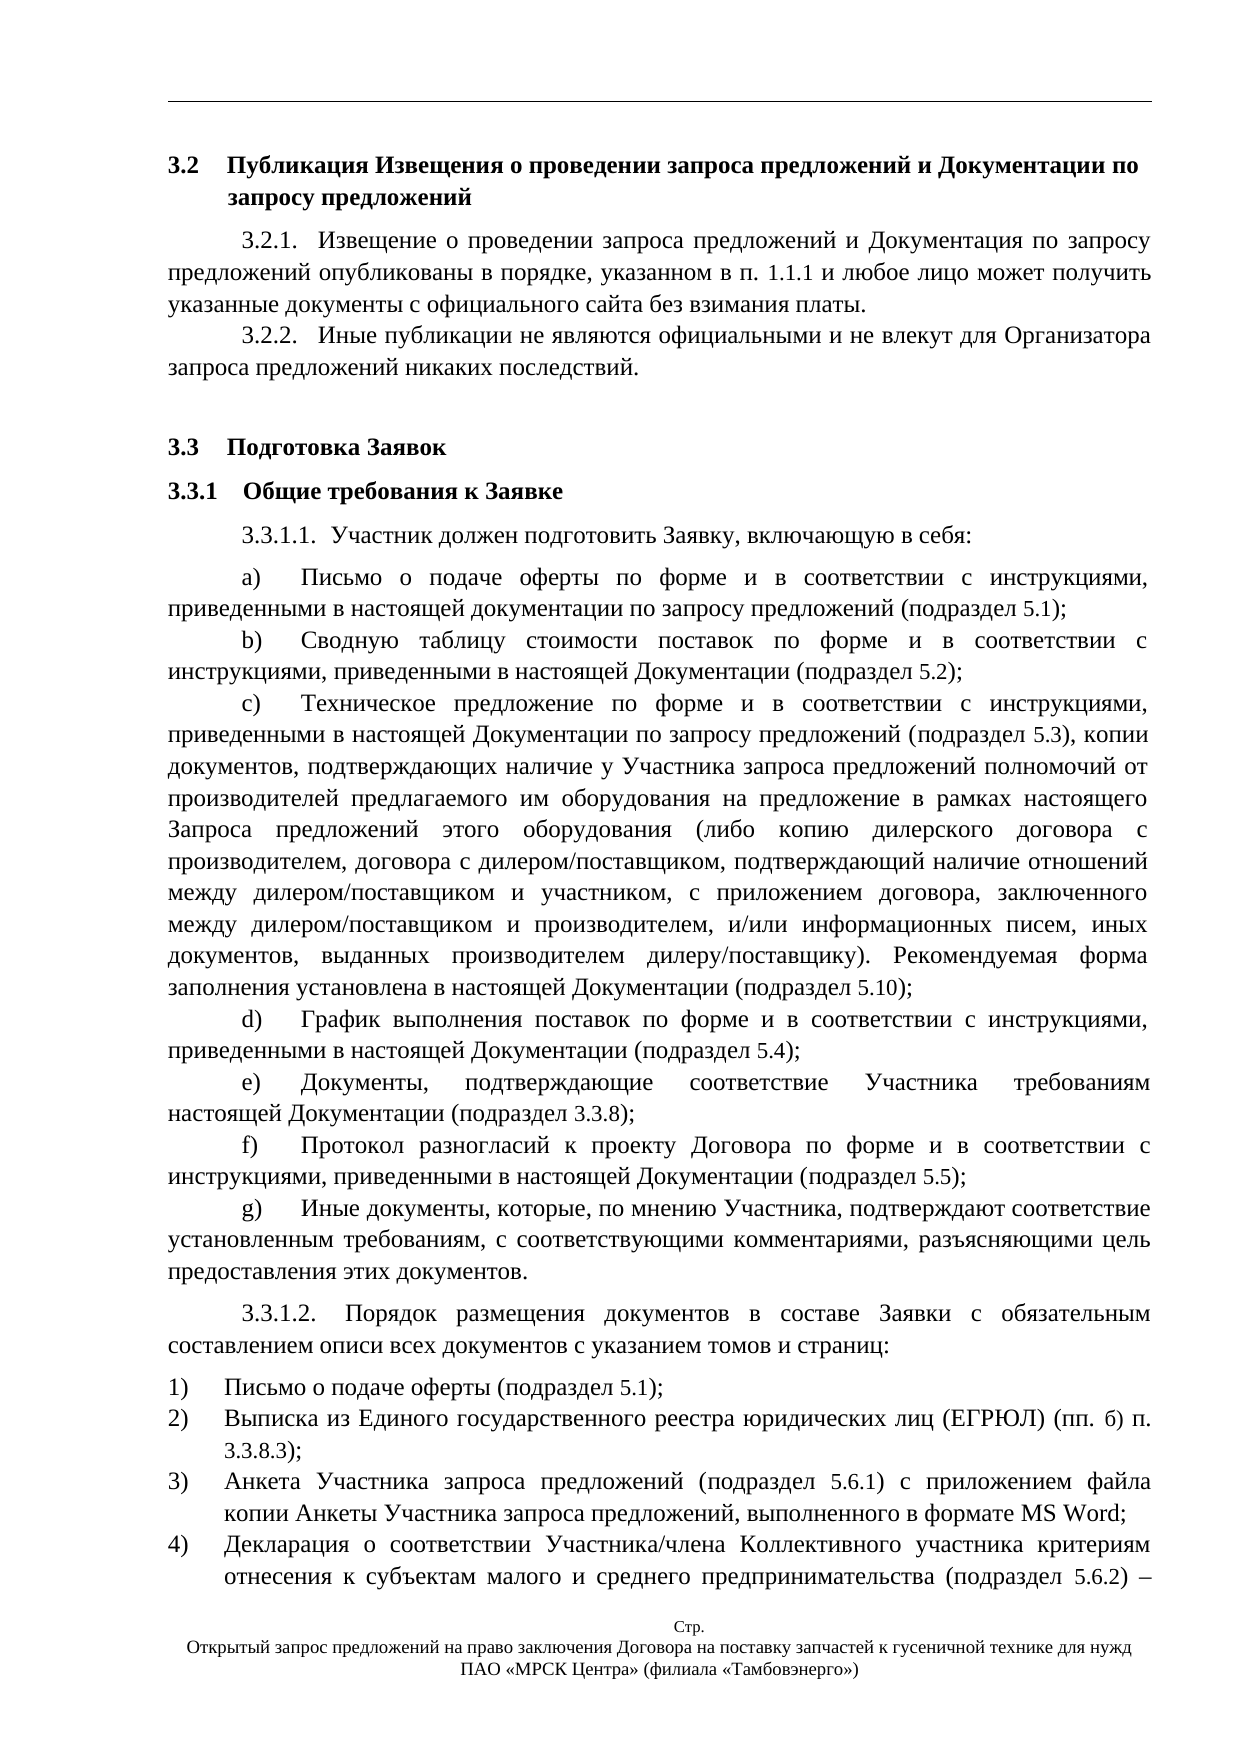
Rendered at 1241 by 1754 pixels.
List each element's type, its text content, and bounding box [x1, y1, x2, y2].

list Иные публикации не являются официальными и не влекут для Организатора запроса предложений никаких последствий. [168, 320, 1152, 381]
list Документы, подтверждающие соответствие Участника требованиям настоящей Документации (подраздел 3.3.8); [168, 1067, 1151, 1127]
subtitle Общие требования к Заявке [168, 476, 1152, 504]
subtitle Публикация Извещения о проведении запроса предложений и Документации по запросу предложений [168, 150, 1152, 210]
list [168, 1529, 1152, 1590]
list Извещение о проведении запроса предложений и Документация по запросу предложений опубликованы в порядке, указанном в п. 1.1.1 и любое лицо может получить указанные документы с официального сайта без взимания платы. [168, 226, 1152, 317]
list Выписка из Единого государственного реестра юридических лиц (ЕГРЮЛ) (пп. б) п. 3.3.8.3); [168, 1403, 1152, 1463]
list Иные документы, которые, по мнению Участника, подтверждают соответствие установленным требованиям, с соответствующими комментариями, разъясняющими цель предоставления этих документов. [168, 1193, 1152, 1285]
list Протокол разногласий к проекту Договора по форме и в соответствии с инструкциями, приведенными в настоящей Документации (подраздел 5.5); [168, 1130, 1151, 1190]
list Письмо о подаче оферты (подраздел 5.1); [168, 1372, 1152, 1400]
subtitle Подготовка Заявок [168, 432, 1152, 460]
list Письмо о подаче оферты по форме и в соответствии с инструкциями, приведенными в настоящей документации по запросу предложений (подраздел 5.1); [168, 562, 1148, 622]
list Техническое предложение по форме и в соответствии с инструкциями, приведенными в настоящей Документации по запросу предложений (подраздел 5.3), копии документов, подтверждающих наличие у Участника запроса предложений полномочий от производителей предлагаемого им оборудования на предложение в рамках настоящего Запроса предложений этого оборудования (либо копию дилерского договора с производителем, договора с дилером/поставщиком, подтверждающий наличие отношений между дилером/поставщиком и участником, с приложением договора, заключенного между дилером/поставщиком и производителем, и/или информационных писем, иных документов, выданных производителем дилеру/поставщику). Рекомендуемая форма заполнения установлена в настоящей Документации (подраздел 5.10); [168, 688, 1148, 1001]
list Порядок размещения документов в составе Заявки с обязательным составлением описи всех документов с указанием томов и страниц: [168, 1298, 1152, 1358]
list График выполнения поставок по форме и в соответствии с инструкциями, приведенными в настоящей Документации (подраздел 5.4); [168, 1004, 1149, 1064]
list Анкета Участника запроса предложений (подраздел 5.6.1) с приложением файла копии Анкеты Участника запроса предложений, выполненного в формате MS Word; [168, 1466, 1152, 1527]
list Участник должен подготовить Заявку, включающую в себя: [168, 520, 1152, 548]
list Сводную таблицу стоимости поставок по форме и в соответствии с инструкциями, приведенными в настоящей Документации (подраздел 5.2); [168, 625, 1148, 685]
